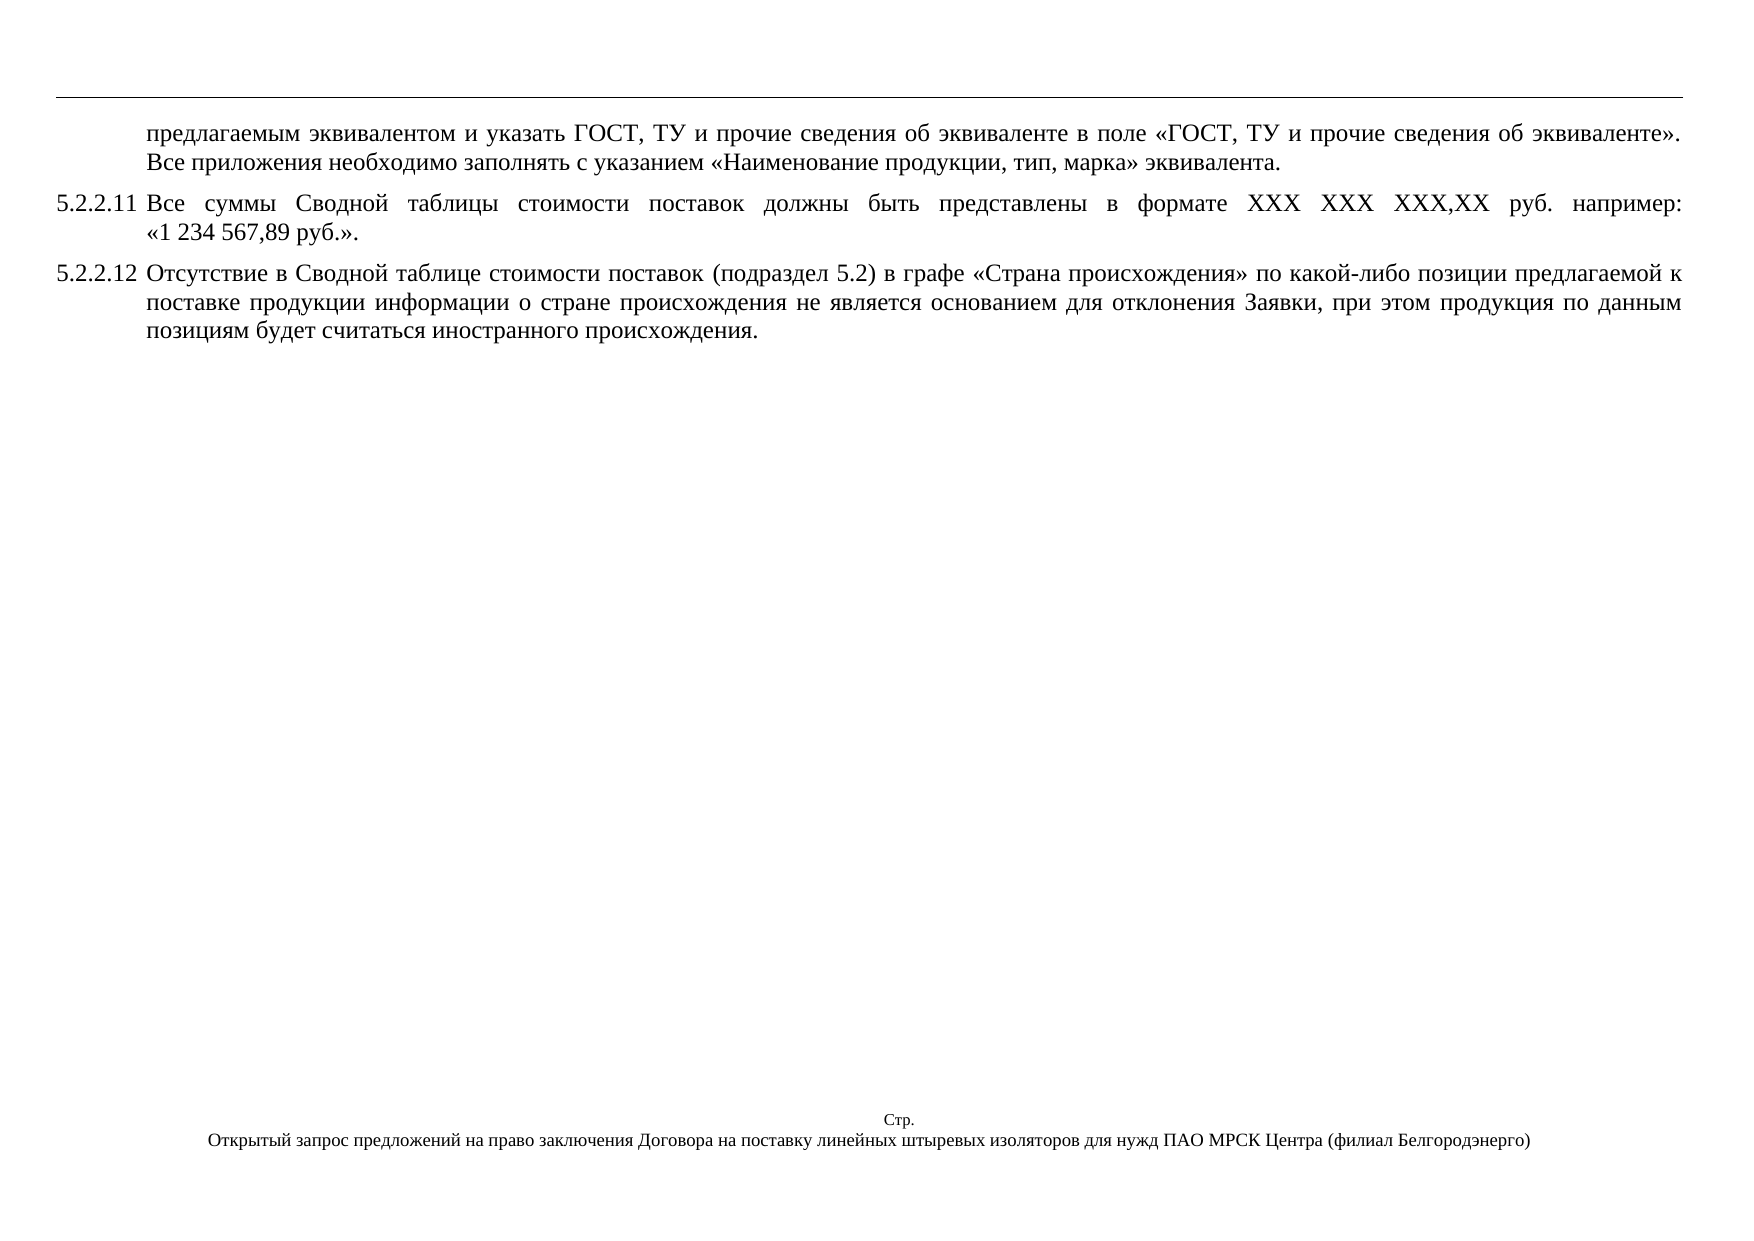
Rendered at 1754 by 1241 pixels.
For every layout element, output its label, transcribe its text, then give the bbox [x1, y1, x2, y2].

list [56, 118, 1683, 176]
list Все суммы Сводной таблицы стоимости поставок должны быть представлены в формате XXX XXX XXX,XX руб. например: «1 234 567,89 руб.». [56, 188, 1683, 246]
